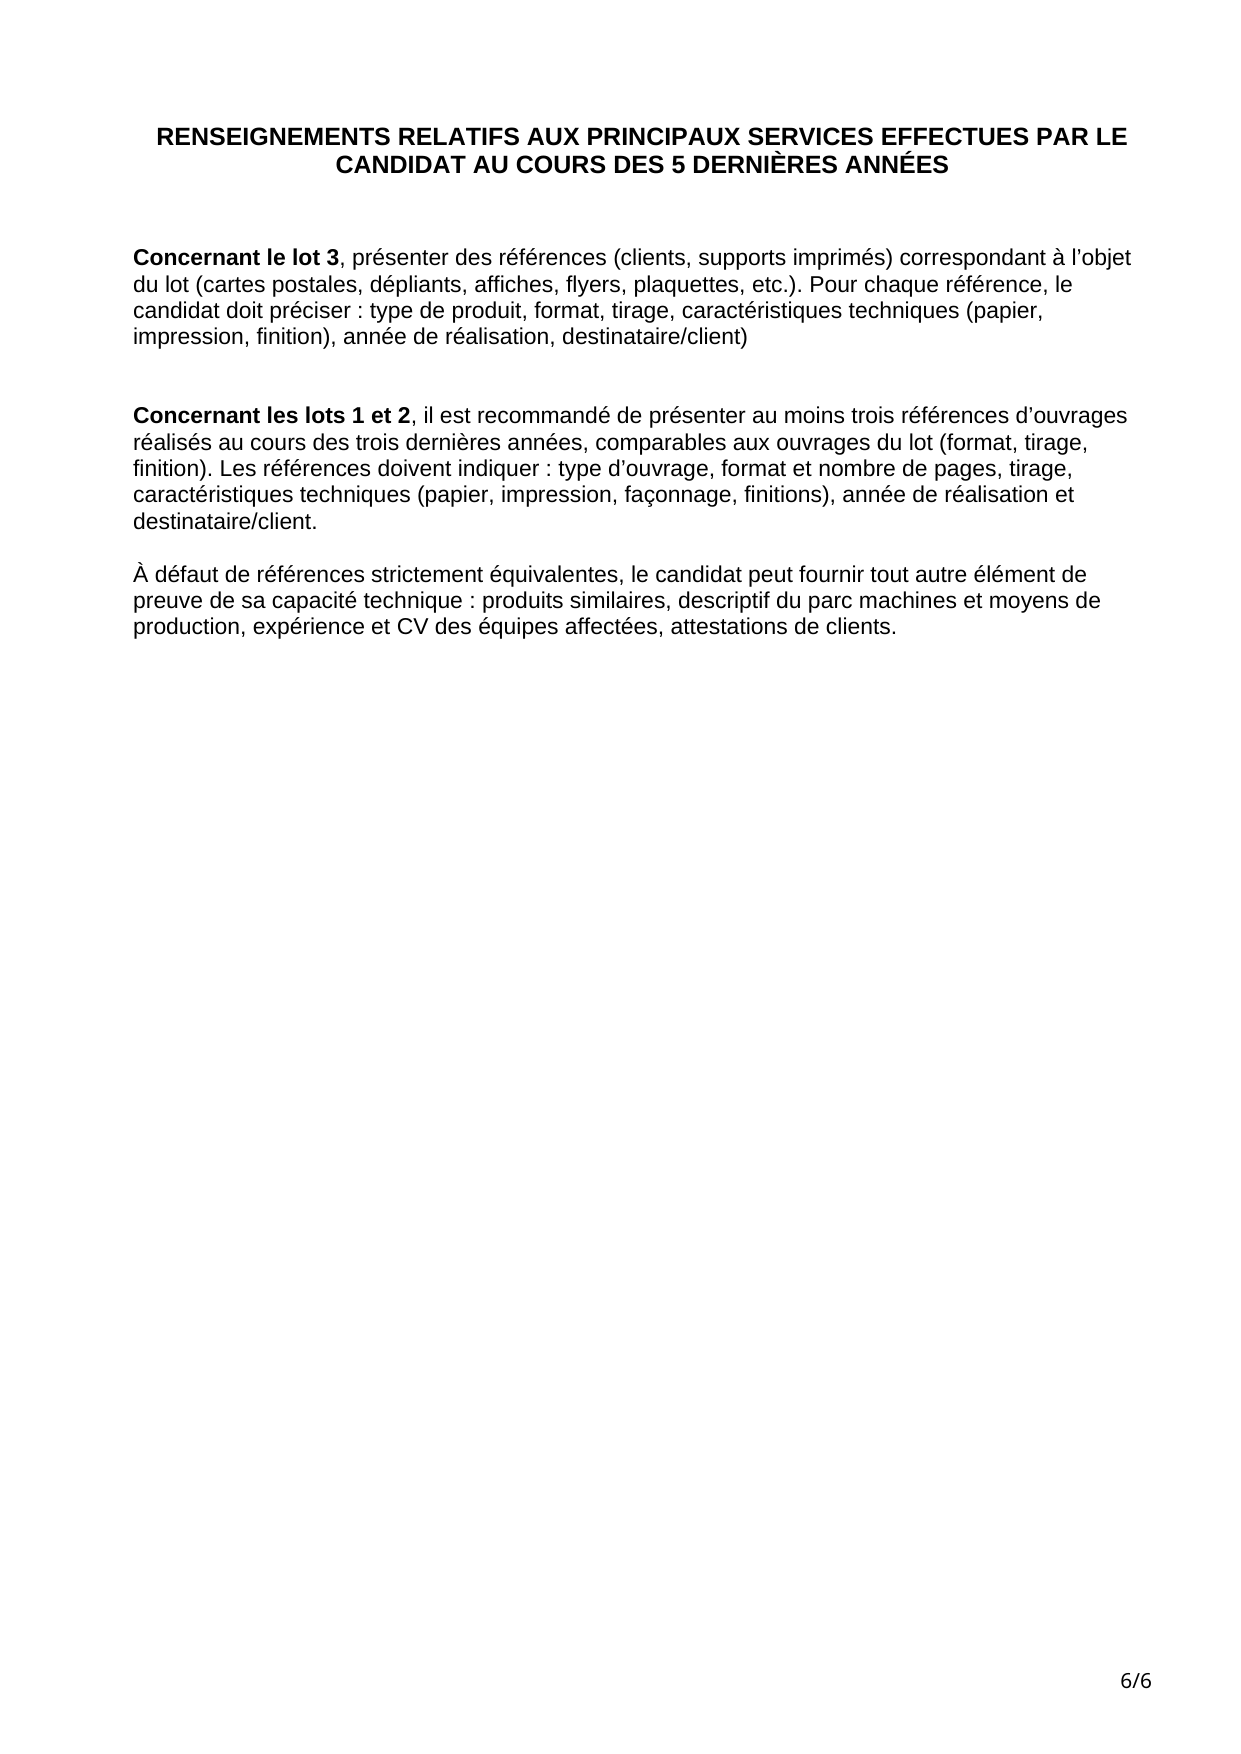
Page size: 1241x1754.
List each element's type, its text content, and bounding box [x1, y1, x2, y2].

text Concernant les lots 1 et 2, il est recommandé de présenter au moins trois références d’ouvrages réalisés au cours des trois dernières années, comparables aux ouvrages du lot (format, tirage, finition). Les références doivent indiquer : type d’ouvrage, format et nombre de pages, tirage, caractéristiques techniques (papier, impression, façonnage, finitions), année de réalisation et destinataire/client. [133, 402, 1152, 534]
subtitle RENSEIGNEMENTS RELATIFS AUX PRINCIPAUX SERVICES EFFECTUES PAR LE CANDIDAT AU COURS DES 5 DERNIèRES ANNéES [133, 122, 1152, 179]
text À défaut de références strictement équivalentes, le candidat peut fournir tout autre élément de preuve de sa capacité technique : produits similaires, descriptif du parc machines et moyens de production, expérience et CV des équipes affectées, attestations de clients. [133, 561, 1152, 639]
text Concernant le lot 3, présenter des références (clients, supports imprimés) correspondant à l’objet du lot (cartes postales, dépliants, affiches, flyers, plaquettes, etc.). Pour chaque référence, le candidat doit préciser : type de produit, format, tirage, caractéristiques techniques (papier, impression, finition), année de réalisation, destinataire/client) [133, 244, 1152, 350]
